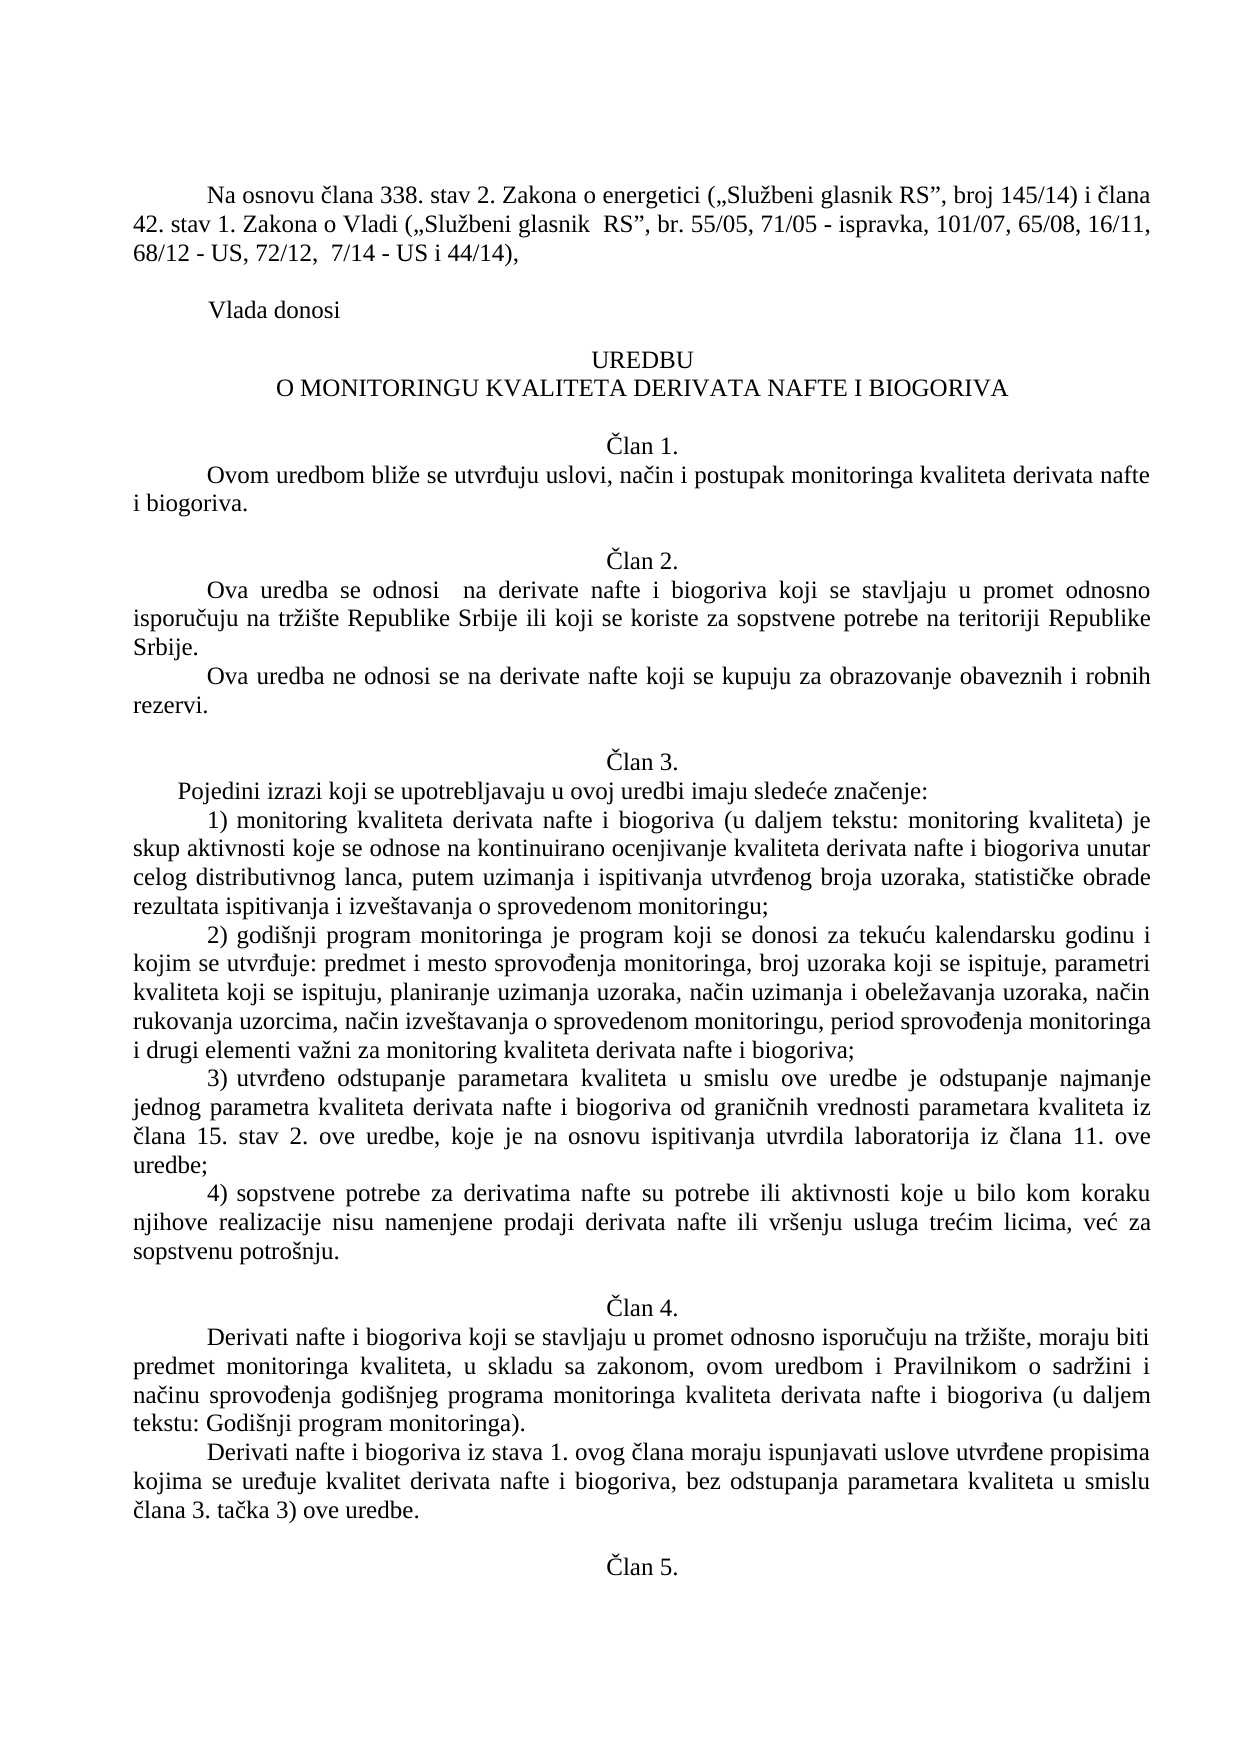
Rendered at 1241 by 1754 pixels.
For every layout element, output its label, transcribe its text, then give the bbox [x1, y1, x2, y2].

list godišnji program monitoringa je program koji se donosi za tekuću kalendarsku godinu i kojim se utvrđuje: predmet i mesto sprovođenja monitoringa, broj uzoraka koji se ispituje, parametri kvaliteta koji se ispituju, planiranje uzimanja uzoraka, način uzimanja i obeležavanja uzoraka, način rukovanja uzorcima, način izveštavanja o sprovedenom monitoringu, period sprovođenja monitoringa i drugi elementi važni za monitoring kvaliteta derivata nafte i biogoriva; [133, 920, 1152, 1063]
text Ova uredba se odnosi na derivate nafte i biogoriva koji se stavljaju u promet odnosno isporučuju na tržište Republike Srbije ili koji se koriste za sopstvene potrebe na teritoriji Republike Srbije. [133, 575, 1152, 661]
text Ova uredba ne odnosi se na derivate nafte koji se kupuju za obrazovanje obaveznih i robnih rezervi. [133, 661, 1152, 718]
text O MONITORINGU KVALITETA DERIVATA NAFTE I BIOGORIVA [133, 373, 1152, 402]
text Vlada donosi [133, 295, 1152, 324]
text Član 1. [133, 431, 1152, 460]
text Na osnovu člana 338. stav 2. Zakona o energetici („Službeni glasnik RS”, broj 145/14) i člana 42. stav 1. Zakona o Vladi („Službeni glasnik RS”, br. 55/05, 71/05 - ispravka, 101/07, 65/08, 16/11, 68/12 - US, 72/12, 7/14 - US i 44/14), [133, 180, 1152, 266]
text Pojedini izrazi koji se upotrebljavaju u ovoj uredbi imaju sledeće značenje: [133, 776, 1152, 805]
list Član 5. [133, 1552, 1152, 1581]
text Derivati nafte i biogoriva koji se stavljaju u promet odnosno isporučuju na tržište, moraju biti predmet monitoringa kvaliteta, u skladu sa zakonom, ovom uredbom i Pravilnikom o sadržini i načinu sprovođenja godišnjeg programa monitoringa kvaliteta derivata nafte i biogoriva (u daljem tekstu: Godišnji program monitoringa). [133, 1322, 1152, 1437]
text Derivati nafte i biogoriva iz stava 1. ovog člana moraju ispunjavati uslove utvrđene propisima kojima se uređuje kvalitet derivata nafte i biogoriva, bez odstupanja parametara kvaliteta u smislu člana 3. tačka 3) ove uredbe. [133, 1437, 1152, 1523]
list sopstvene potrebe za derivatima nafte su potrebe ili aktivnosti koje u bilo kom koraku njihove realizacije nisu namenjene prodaji derivata nafte ili vršenju usluga trećim licima, već za sopstvenu potrošnju. [133, 1178, 1152, 1265]
list utvrđeno odstupanje parametara kvaliteta u smislu ove uredbe je odstupanje najmanje jednog parametra kvaliteta derivata nafte i biogoriva od graničnih vrednosti parametara kvaliteta iz člana 15. stav 2. ove uredbe, koje je na osnovu ispitivanja utvrdila laboratorija iz člana 11. ove uredbe; [133, 1063, 1152, 1178]
text Član 3. [133, 747, 1152, 776]
list monitoring kvaliteta derivata nafte i biogoriva (u daljem tekstu: monitoring kvaliteta) je skup aktivnosti koje se odnose na kontinuirano ocenjivanje kvaliteta derivata nafte i biogoriva unutar celog distributivnog lanca, putem uzimanja i ispitivanja utvrđenog broja uzoraka, statističke obrade rezultata ispitivanja i izveštavanja o sprovedenom monitoringu; [133, 805, 1152, 920]
text Član 2. [133, 546, 1152, 575]
text Ovom uredbom bliže se utvrđuju uslovi, način i postupak monitoringa kvaliteta derivata nafte i biogoriva. [133, 460, 1152, 517]
text UREDBU [133, 345, 1152, 373]
list Član 4. [133, 1293, 1152, 1322]
